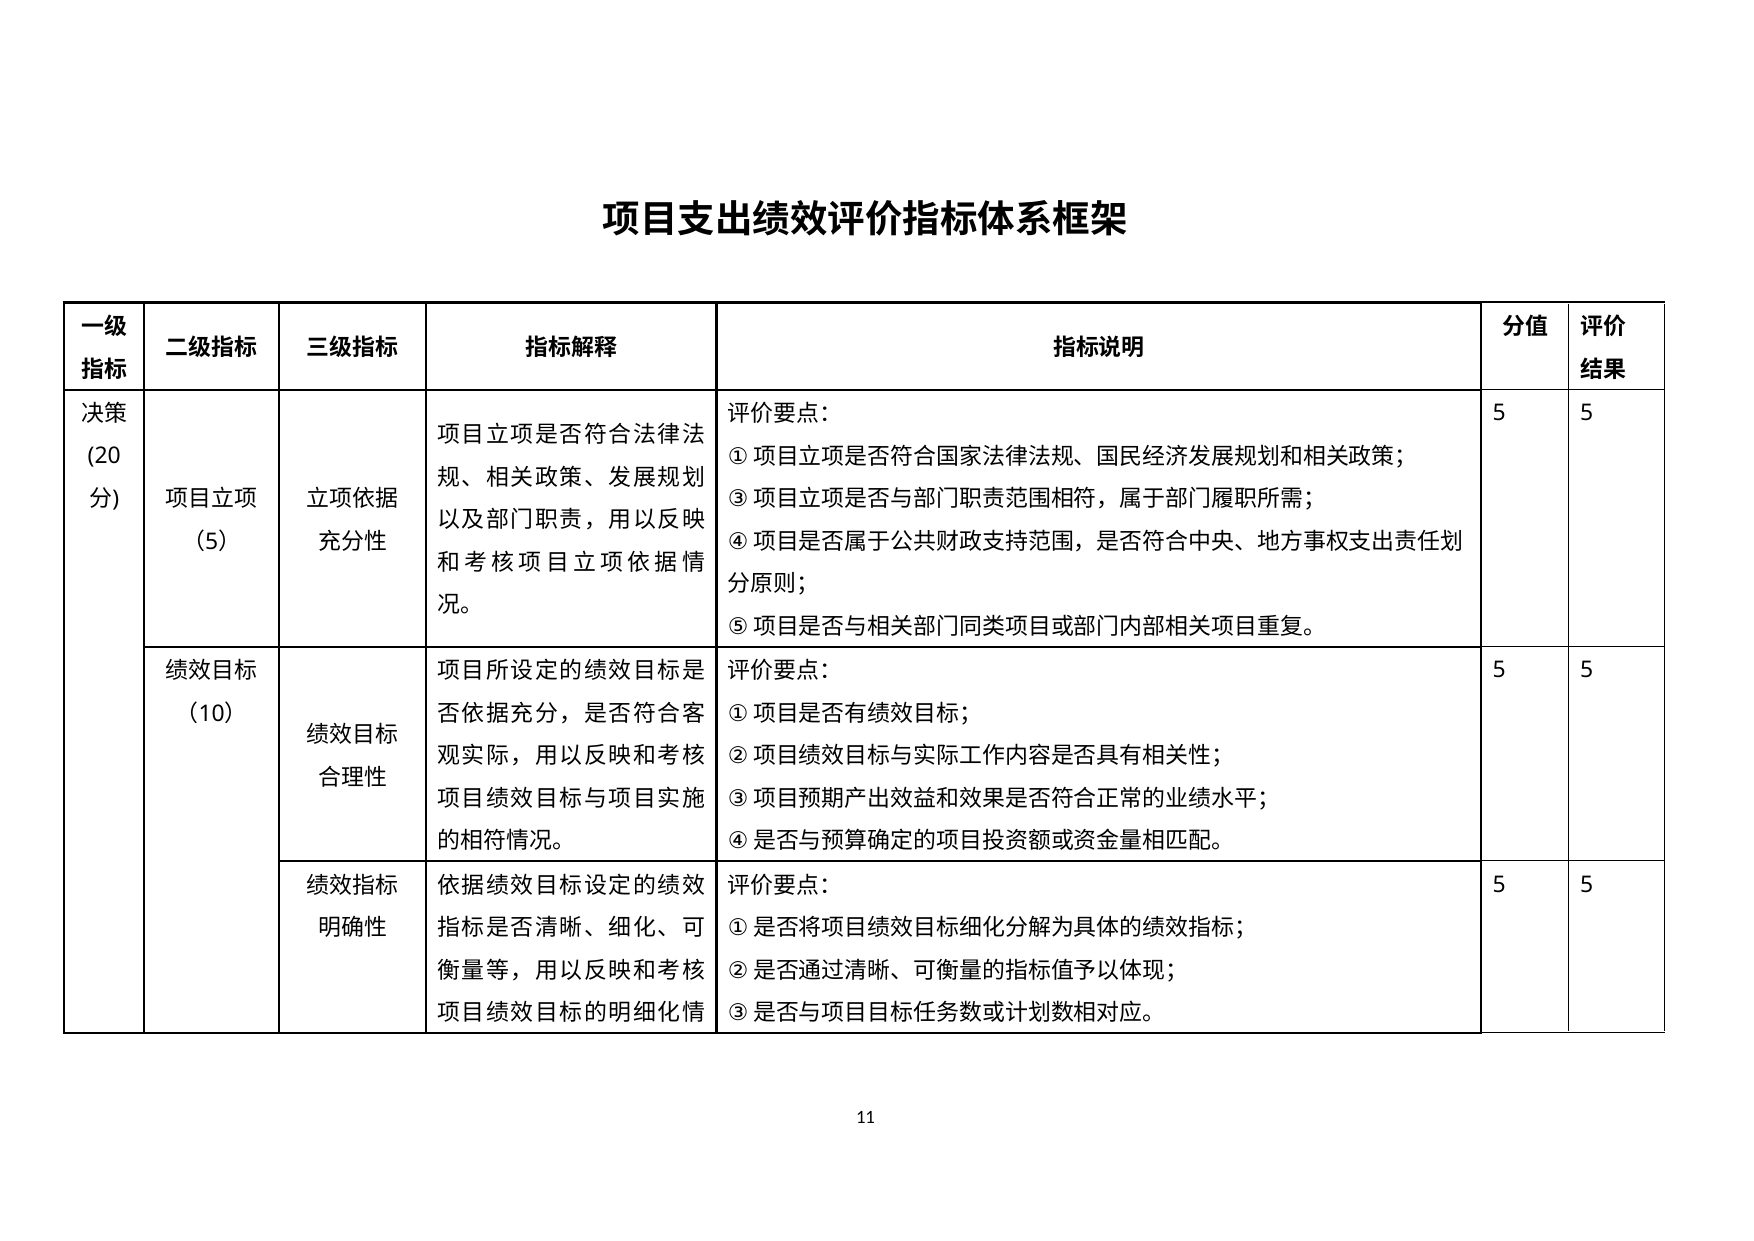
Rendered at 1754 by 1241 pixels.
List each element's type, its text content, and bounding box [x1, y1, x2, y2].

table_cell 绩效指标 明确性 [280, 862, 425, 1032]
table_cell 5 [1569, 390, 1664, 646]
table_cell 5 [1569, 647, 1664, 860]
table_header 评价 结果 [1569, 303, 1664, 388]
table_cell 绩效目标 合理性 [280, 648, 425, 860]
table_cell 决策(20分) [65, 391, 143, 1032]
table_header 指标说明 [718, 304, 1480, 388]
table_cell 绩效目标（10） [145, 648, 278, 1032]
table_cell 5 [1482, 390, 1568, 646]
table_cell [427, 862, 715, 1032]
table_cell 立项依据 充分性 [280, 391, 425, 646]
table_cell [718, 862, 1480, 1032]
table_cell 5 [1482, 861, 1569, 1032]
table_header 一级指标 [65, 304, 143, 388]
subtitle 项目支出绩效评价指标体系框架 [177, 174, 1553, 259]
table_header 分值 [1482, 303, 1568, 388]
table_header 三级指标 [280, 304, 425, 388]
table_cell 5 [1482, 647, 1568, 860]
table_header 二级指标 [145, 304, 278, 388]
table_cell 5 [1569, 861, 1665, 1032]
table_cell 评价要点： ①项目立项是否符合国家法律法规、国民经济发展规划和相关政策； ③项目立项是否与部门职责范围相符，属于部门履职所需； ④项目是否属于公共财政支持范围，是否符合中央、地方事权支出责任划分原则； ⑤项目是否与相关部门同类项目或部门内部相关项目重复。 [718, 391, 1480, 646]
table_cell 评价要点： ①项目是否有绩效目标； ②项目绩效目标与实际工作内容是否具有相关性； ③项目预期产出效益和效果是否符合正常的业绩水平； ④是否与预算确定的项目投资额或资金量相匹配。 [718, 648, 1480, 860]
table_cell 项目所设定的绩效目标是否依据充分，是否符合客观实际，用以反映和考核项目绩效目标与项目实施的相符情况。 [427, 648, 715, 860]
table_header 指标解释 [427, 304, 715, 388]
table_cell 项目立项（5） [145, 391, 278, 646]
table_cell 项目立项是否符合法律法规、相关政策、发展规划以及部门职责，用以反映和考核项目立项依据情况。 [427, 391, 715, 646]
